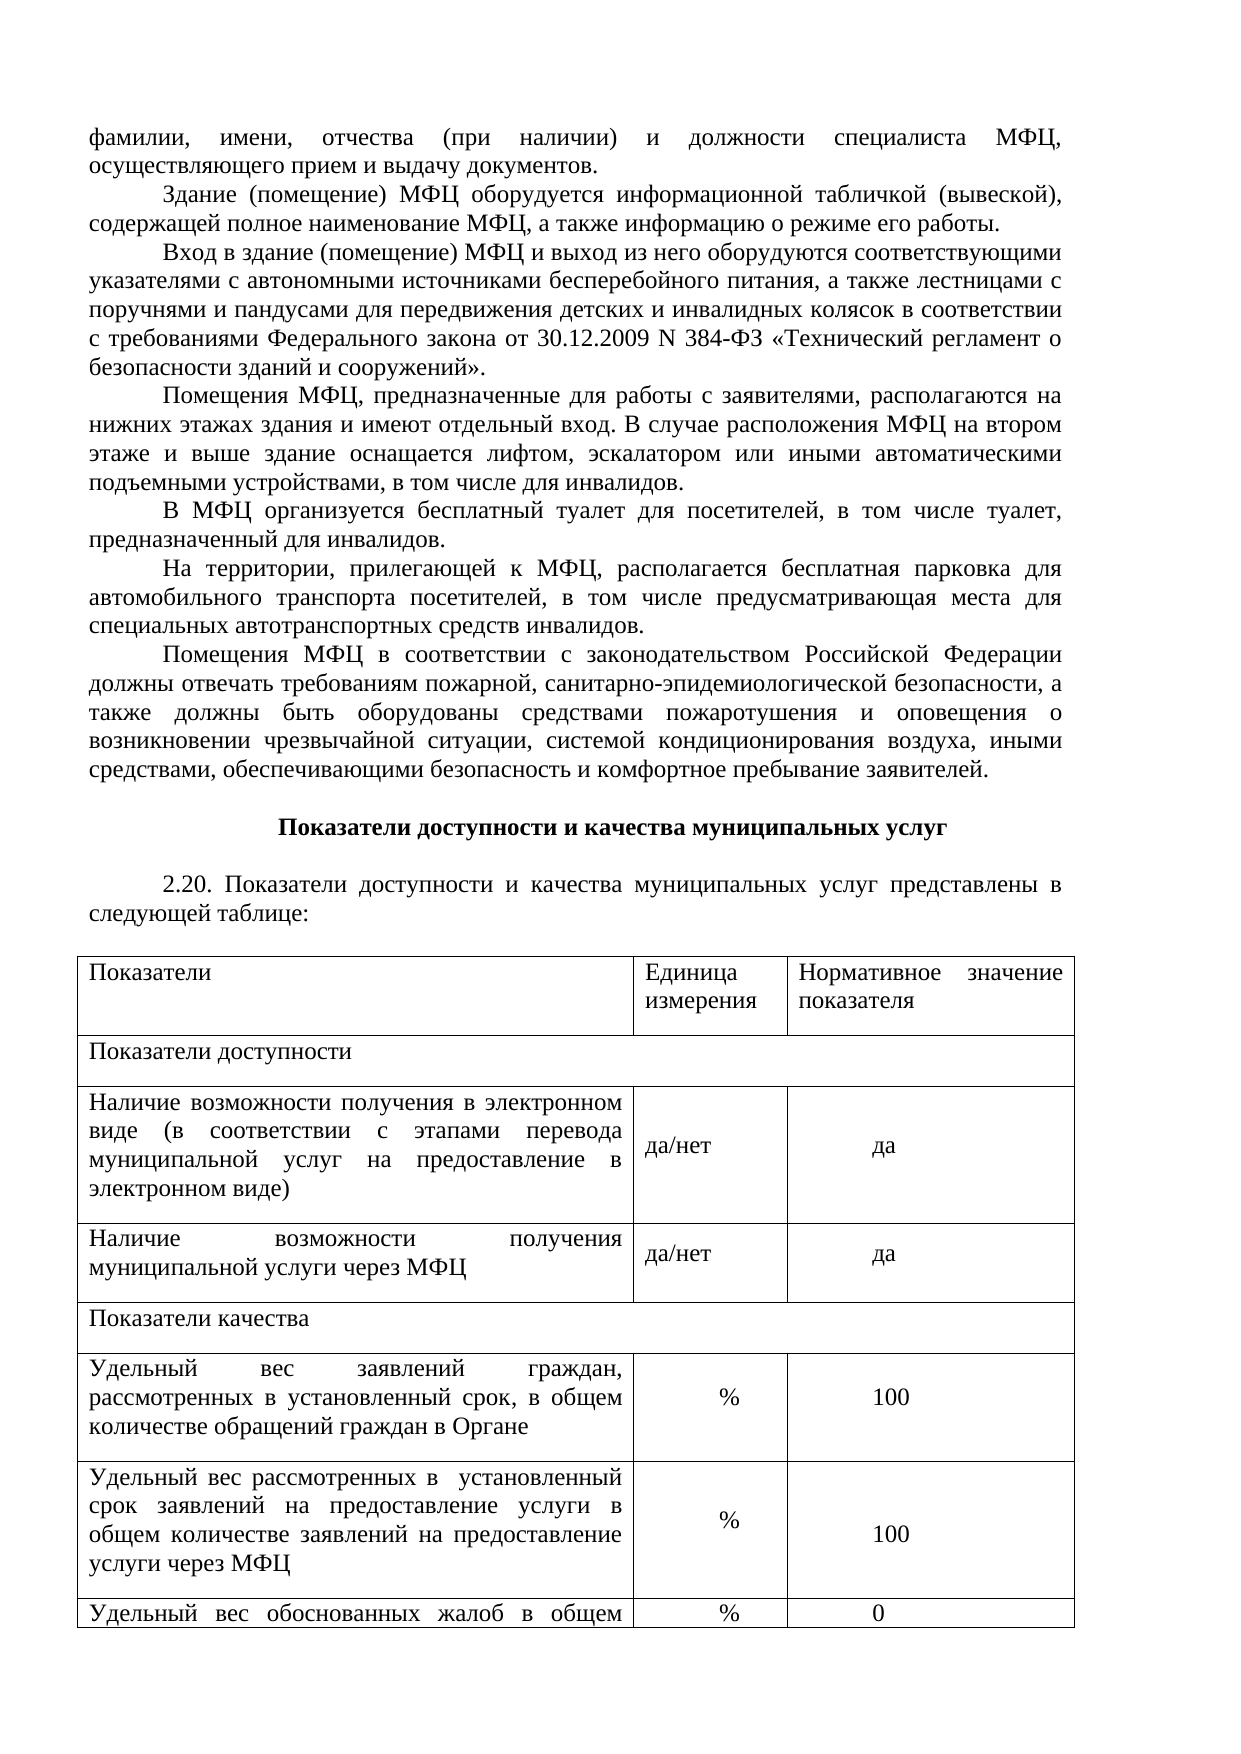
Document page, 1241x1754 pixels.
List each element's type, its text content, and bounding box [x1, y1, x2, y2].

text Здание (помещение) МФЦ оборудуется информационной табличкой (вывеской), содержащей полное наименование МФЦ, а также информацию о режиме его работы. [89, 179, 1063, 237]
table_cell да [788, 1087, 1074, 1222]
table_cell 100 [788, 1462, 1074, 1597]
table_cell % [634, 1599, 787, 1627]
table_header Единица измерения [634, 957, 787, 1035]
text На территории, прилегающей к МФЦ, располагается бесплатная парковка для автомобильного транспорта посетителей, в том числе предусматривающая места для специальных автотранспортных средств инвалидов. [89, 553, 1063, 639]
table_header Показатели [78, 957, 633, 1035]
table_cell Наличие возможности получения в электронном виде (в соответствии с этапами перевода муниципальной услуг на предоставление в электронном виде) [78, 1087, 633, 1222]
text Помещения МФЦ в соответствии с законодательством Российской Федерации должны отвечать требованиям пожарной, санитарно-эпидемиологической безопасности, а также должны быть оборудованы средствами пожаротушения и оповещения о возникновении чрезвычайной ситуации, системой кондиционирования воздуха, иными средствами, обеспечивающими безопасность и комфортное пребывание заявителей. [89, 639, 1063, 783]
table_cell Удельный вес обоснованных жалоб в общем количестве заявлений на предоставление муниципальной услуги в Органе [78, 1599, 633, 1627]
text Показатели доступности и качества муниципальных услуг [89, 812, 1063, 841]
table_cell Удельный вес заявлений граждан, рассмотренных в установленный срок, в общем количестве обращений граждан в Органе [78, 1354, 633, 1461]
table_cell % [634, 1462, 787, 1597]
table_cell да [788, 1224, 1074, 1302]
table_cell Наличие возможности получения муниципальной услуги через МФЦ [78, 1224, 633, 1302]
table_cell 100 [788, 1354, 1074, 1461]
text В МФЦ организуется бесплатный туалет для посетителей, в том числе туалет, предназначенный для инвалидов. [89, 496, 1063, 553]
table_cell % [634, 1354, 787, 1461]
text 2.20. Показатели доступности и качества муниципальных услуг представлены в следующей таблице: [89, 869, 1063, 927]
table_cell Показатели доступности [78, 1036, 1074, 1086]
table_cell да/нет [634, 1087, 787, 1222]
table_cell Показатели качества [78, 1303, 1074, 1352]
table_header Нормативное значение показателя [788, 957, 1074, 1035]
table_cell Удельный вес рассмотренных в установленный срок заявлений на предоставление услуги в общем количестве заявлений на предоставление услуги через МФЦ [78, 1462, 633, 1597]
text Вход в здание (помещение) МФЦ и выход из него оборудуются соответствующими указателями с автономными источниками бесперебойного питания, а также лестницами с поручнями и пандусами для передвижения детских и инвалидных колясок в соответствии с требованиями Федерального закона от 30.12.2009 N 384-ФЗ «Технический регламент о безопасности зданий и сооружений». [89, 237, 1063, 381]
text Помещения МФЦ, предназначенные для работы с заявителями, располагаются на нижних этажах здания и имеют отдельный вход. В случае расположения МФЦ на втором этаже и выше здание оснащается лифтом, эскалатором или иными автоматическими подъемными устройствами, в том числе для инвалидов. [89, 381, 1063, 496]
table_cell 0 [788, 1599, 1074, 1627]
table_cell да/нет [634, 1224, 787, 1302]
